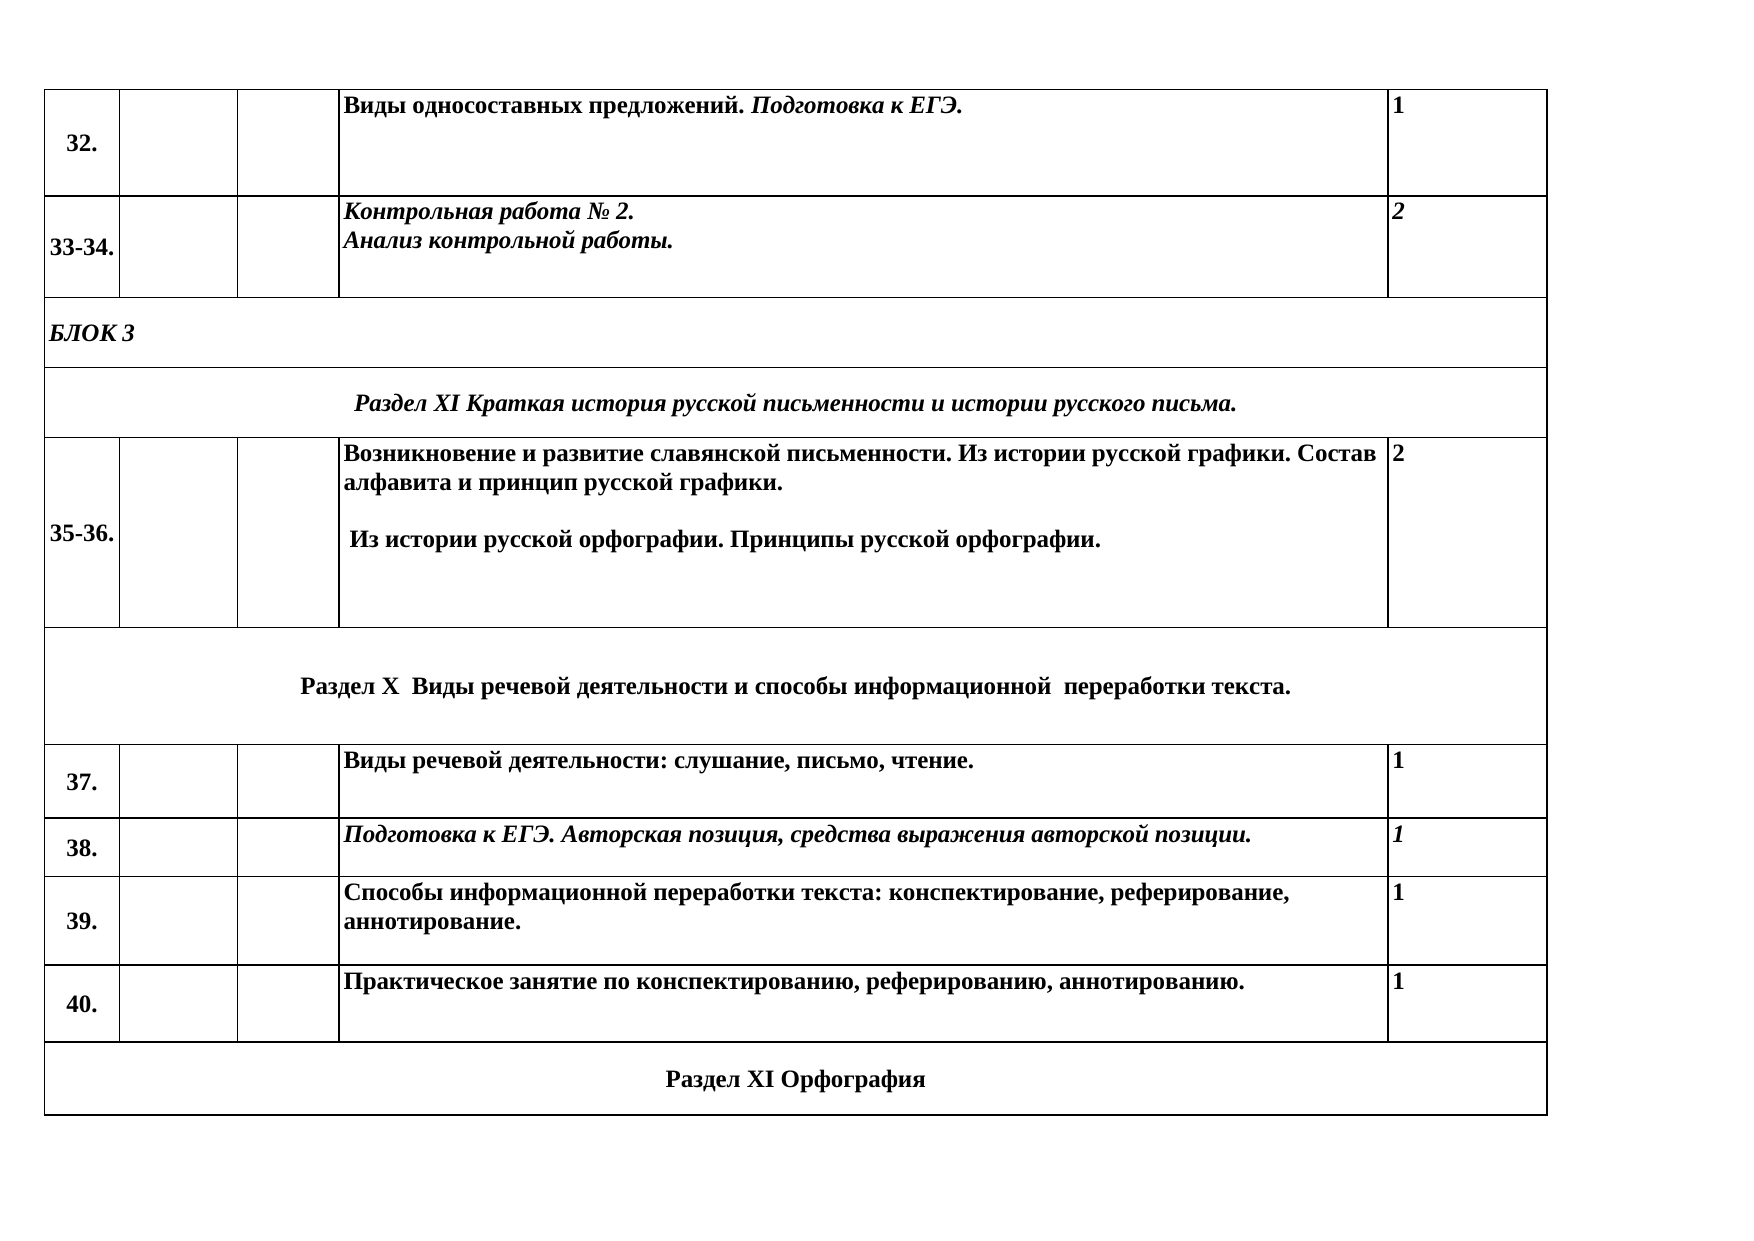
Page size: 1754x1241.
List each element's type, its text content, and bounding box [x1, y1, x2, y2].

table_cell Виды односоставных предложений. Подготовка к ЕГЭ. [340, 90, 1387, 195]
table_cell [238, 877, 338, 964]
table_cell [120, 745, 237, 817]
table_cell 1 [1389, 877, 1546, 964]
table_cell Виды речевой деятельности: слушание, письмо, чтение. [340, 745, 1387, 817]
table_cell 38. [45, 819, 119, 876]
table_cell [120, 966, 237, 1041]
table_cell [120, 438, 237, 626]
table_cell [238, 819, 338, 876]
table_cell 2 [1389, 197, 1546, 297]
table_cell Практическое занятие по конспектированию, реферированию, аннотированию. [340, 966, 1387, 1041]
table_cell [120, 90, 237, 195]
table_cell [120, 197, 237, 297]
table_cell 40. [45, 966, 119, 1041]
table_cell Контрольная работа № 2. Анализ контрольной работы. [340, 197, 1387, 297]
table_cell Подготовка к ЕГЭ. Авторская позиция, средства выражения авторской позиции. [340, 819, 1387, 876]
table_cell БЛОК 3 [45, 298, 1546, 367]
table_cell 39. [45, 877, 119, 964]
table_cell 35-36. [45, 438, 119, 626]
table_cell [238, 197, 338, 297]
table_cell 33-34. [45, 197, 119, 297]
table_cell [120, 877, 237, 964]
table_cell 1 [1389, 819, 1546, 876]
table_cell [238, 438, 338, 626]
table_cell 2 [1389, 438, 1546, 626]
table_cell Раздел XI Орфография [45, 1043, 1546, 1114]
table_cell 37. [45, 745, 119, 817]
table_cell [238, 745, 338, 817]
table_cell Раздел XI Краткая история русской письменности и истории русского письма. [45, 368, 1546, 437]
table_cell Раздел X Виды речевой деятельности и способы информационной переработки текста. [45, 628, 1546, 744]
table_cell [238, 90, 338, 195]
table_cell [238, 966, 338, 1041]
table_cell 1 [1389, 90, 1546, 195]
table_cell 1 [1389, 745, 1546, 817]
table_cell Возникновение и развитие славянской письменности. Из истории русской графики. Состав алфавита и принцип русской графики. Из истории русской орфографии. Принципы русской орфографии. [340, 438, 1387, 626]
table_cell [120, 819, 237, 876]
table_cell 1 [1389, 966, 1546, 1041]
table_cell 32. [45, 90, 119, 195]
table_cell Способы информационной переработки текста: конспектирование, реферирование, аннотирование. [340, 877, 1387, 964]
